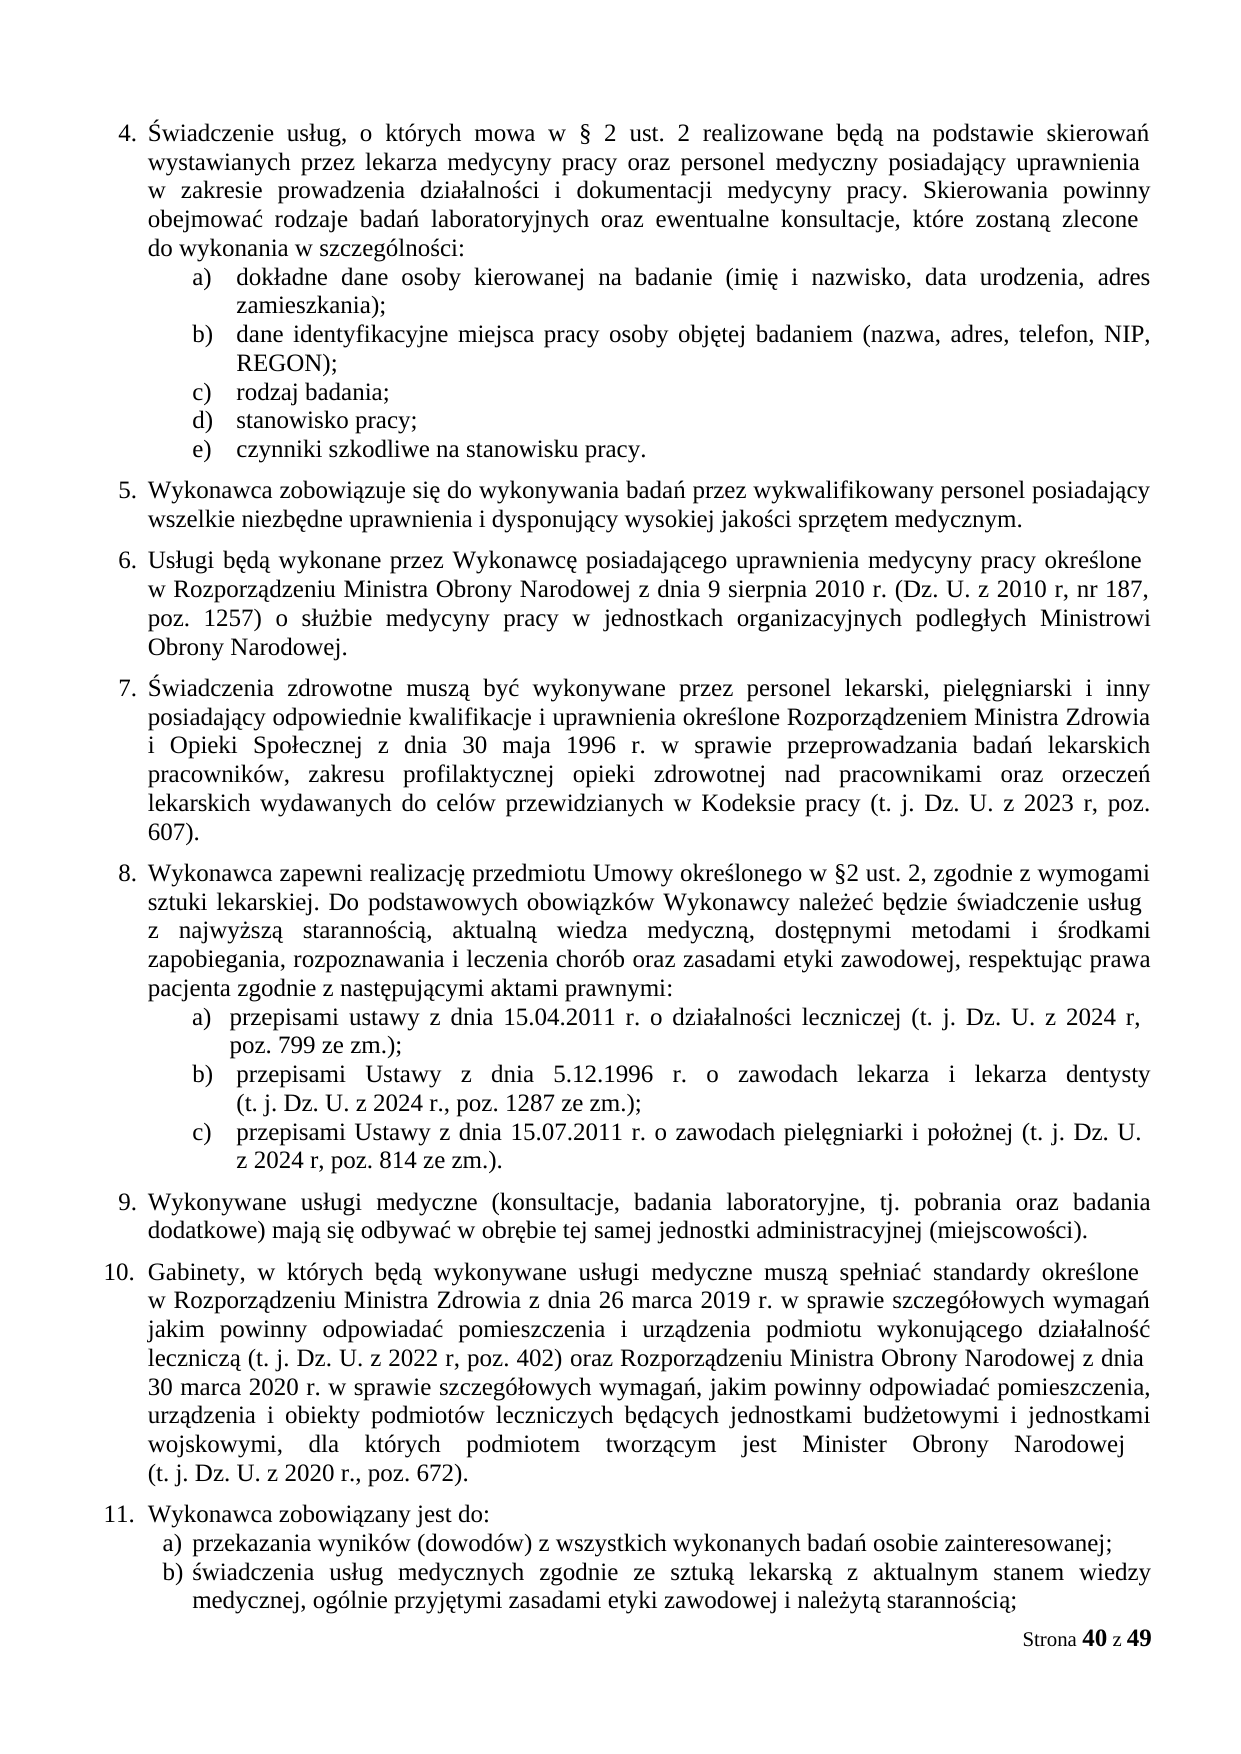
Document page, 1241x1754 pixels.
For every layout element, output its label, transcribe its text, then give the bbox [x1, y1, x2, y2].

list przekazania wyników (dowodów) z wszystkich wykonanych badań osobie zainteresowanej; [162, 1528, 1152, 1557]
list przepisami Ustawy z dnia 5.12.1996 r. o zawodach lekarza i lekarza dentysty (t. j. Dz. U. z 2024 r., poz. 1287 ze zm.); [192, 1059, 1152, 1117]
list dokładne dane osoby kierowanej na badanie (imię i nazwisko, data urodzenia, adres zamieszkania); [192, 262, 1152, 319]
list Wykonawca zobowiązany jest do: [103, 1499, 1152, 1528]
list Świadczenia zdrowotne muszą być wykonywane przez personel lekarski, pielęgniarski i inny posiadający odpowiednie kwalifikacje i uprawnienia określone Rozporządzeniem Ministra Zdrowia i Opieki Społecznej z dnia 30 maja 1996 r. w sprawie przeprowadzania badań lekarskich pracowników, zakresu profilaktycznej opieki zdrowotnej nad pracownikami oraz orzeczeń lekarskich wydawanych do celów przewidzianych w Kodeksie pracy (t. j. Dz. U. z 2023 r, poz. 607). [118, 673, 1152, 846]
list czynniki szkodliwe na stanowisku pracy. [192, 434, 1152, 463]
list świadczenia usług medycznych zgodnie ze sztuką lekarską z aktualnym stanem wiedzy medycznej, ogólnie przyjętymi zasadami etyki zawodowej i należytą starannością; [162, 1557, 1152, 1614]
list Wykonywane usługi medyczne (konsultacje, badania laboratoryjne, tj. pobrania oraz badania dodatkowe) mają się odbywać w obrębie tej samej jednostki administracyjnej (miejscowości). [118, 1187, 1152, 1244]
list Usługi będą wykonane przez Wykonawcę posiadającego uprawnienia medycyny pracy określone w Rozporządzeniu Ministra Obrony Narodowej z dnia 9 sierpnia 2010 r. (Dz. U. z 2010 r, nr 187, poz. 1257) o służbie medycyny pracy w jednostkach organizacyjnych podległych Ministrowi Obrony Narodowej. [118, 546, 1152, 661]
list Gabinety, w których będą wykonywane usługi medyczne muszą spełniać standardy określone w Rozporządzeniu Ministra Zdrowia z dnia 26 marca 2019 r. w sprawie szczegółowych wymagań jakim powinny odpowiadać pomieszczenia i urządzenia podmiotu wykonującego działalność leczniczą (t. j. Dz. U. z 2022 r, poz. 402) oraz Rozporządzeniu Ministra Obrony Narodowej z dnia 30 marca 2020 r. w sprawie szczegółowych wymagań, jakim powinny odpowiadać pomieszczenia, urządzenia i obiekty podmiotów leczniczych będących jednostkami budżetowymi i jednostkami wojskowymi, dla których podmiotem tworzącym jest Minister Obrony Narodowej (t. j. Dz. U. z 2020 r., poz. 672). [103, 1257, 1152, 1487]
list Wykonawca zobowiązuje się do wykonywania badań przez wykwalifikowany personel posiadający wszelkie niezbędne uprawnienia i dysponujący wysokiej jakości sprzętem medycznym. [118, 476, 1152, 533]
list przepisami ustawy z dnia 15.04.2011 r. o działalności leczniczej (t. j. Dz. U. z 2024 r, poz. 799 ze zm.); [192, 1002, 1152, 1059]
list przepisami Ustawy z dnia 15.07.2011 r. o zawodach pielęgniarki i położnej (t. j. Dz. U. z 2024 r, poz. 814 ze zm.). [192, 1117, 1152, 1174]
list rodzaj badania; [192, 377, 1152, 406]
list dane identyfikacyjne miejsca pracy osoby objętej badaniem (nazwa, adres, telefon, NIP, REGON); [192, 319, 1152, 377]
list Wykonawca zapewni realizację przedmiotu Umowy określonego w §2 ust. 2, zgodnie z wymogami sztuki lekarskiej. Do podstawowych obowiązków Wykonawcy należeć będzie świadczenie usług z najwyższą starannością, aktualną wiedza medyczną, dostępnymi metodami i środkami zapobiegania, rozpoznawania i leczenia chorób oraz zasadami etyki zawodowej, respektując prawa pacjenta zgodnie z następującymi aktami prawnymi: [118, 858, 1152, 1002]
list stanowisko pracy; [192, 406, 1152, 434]
list Świadczenie usług, o których mowa w § 2 ust. 2 realizowane będą na podstawie skierowań wystawianych przez lekarza medycyny pracy oraz personel medyczny posiadający uprawnienia w zakresie prowadzenia działalności i dokumentacji medycyny pracy. Skierowania powinny obejmować rodzaje badań laboratoryjnych oraz ewentualne konsultacje, które zostaną zlecone do wykonania w szczególności: [118, 118, 1152, 262]
